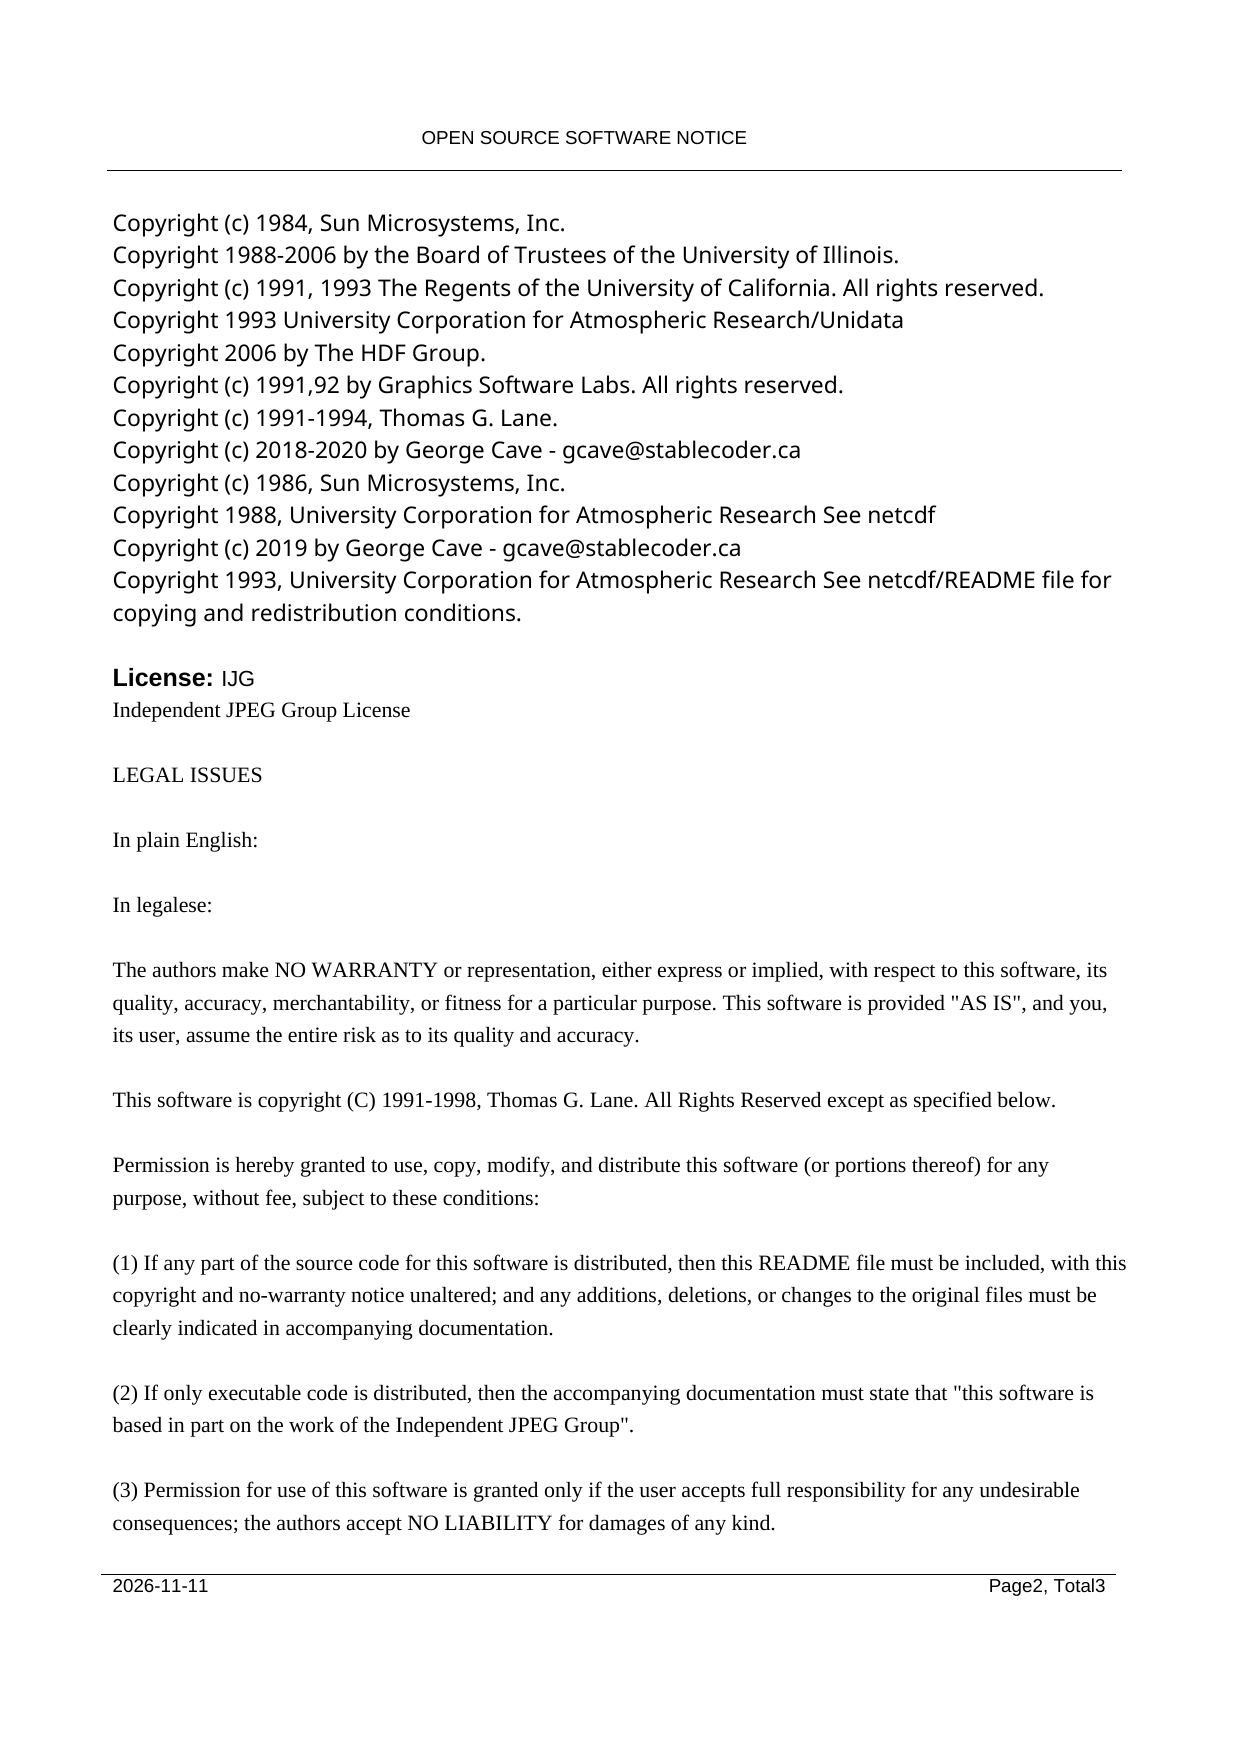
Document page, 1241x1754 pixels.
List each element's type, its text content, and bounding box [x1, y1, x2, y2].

text License: IJG [112, 661, 1128, 694]
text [112, 206, 1128, 661]
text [112, 694, 1128, 1539]
